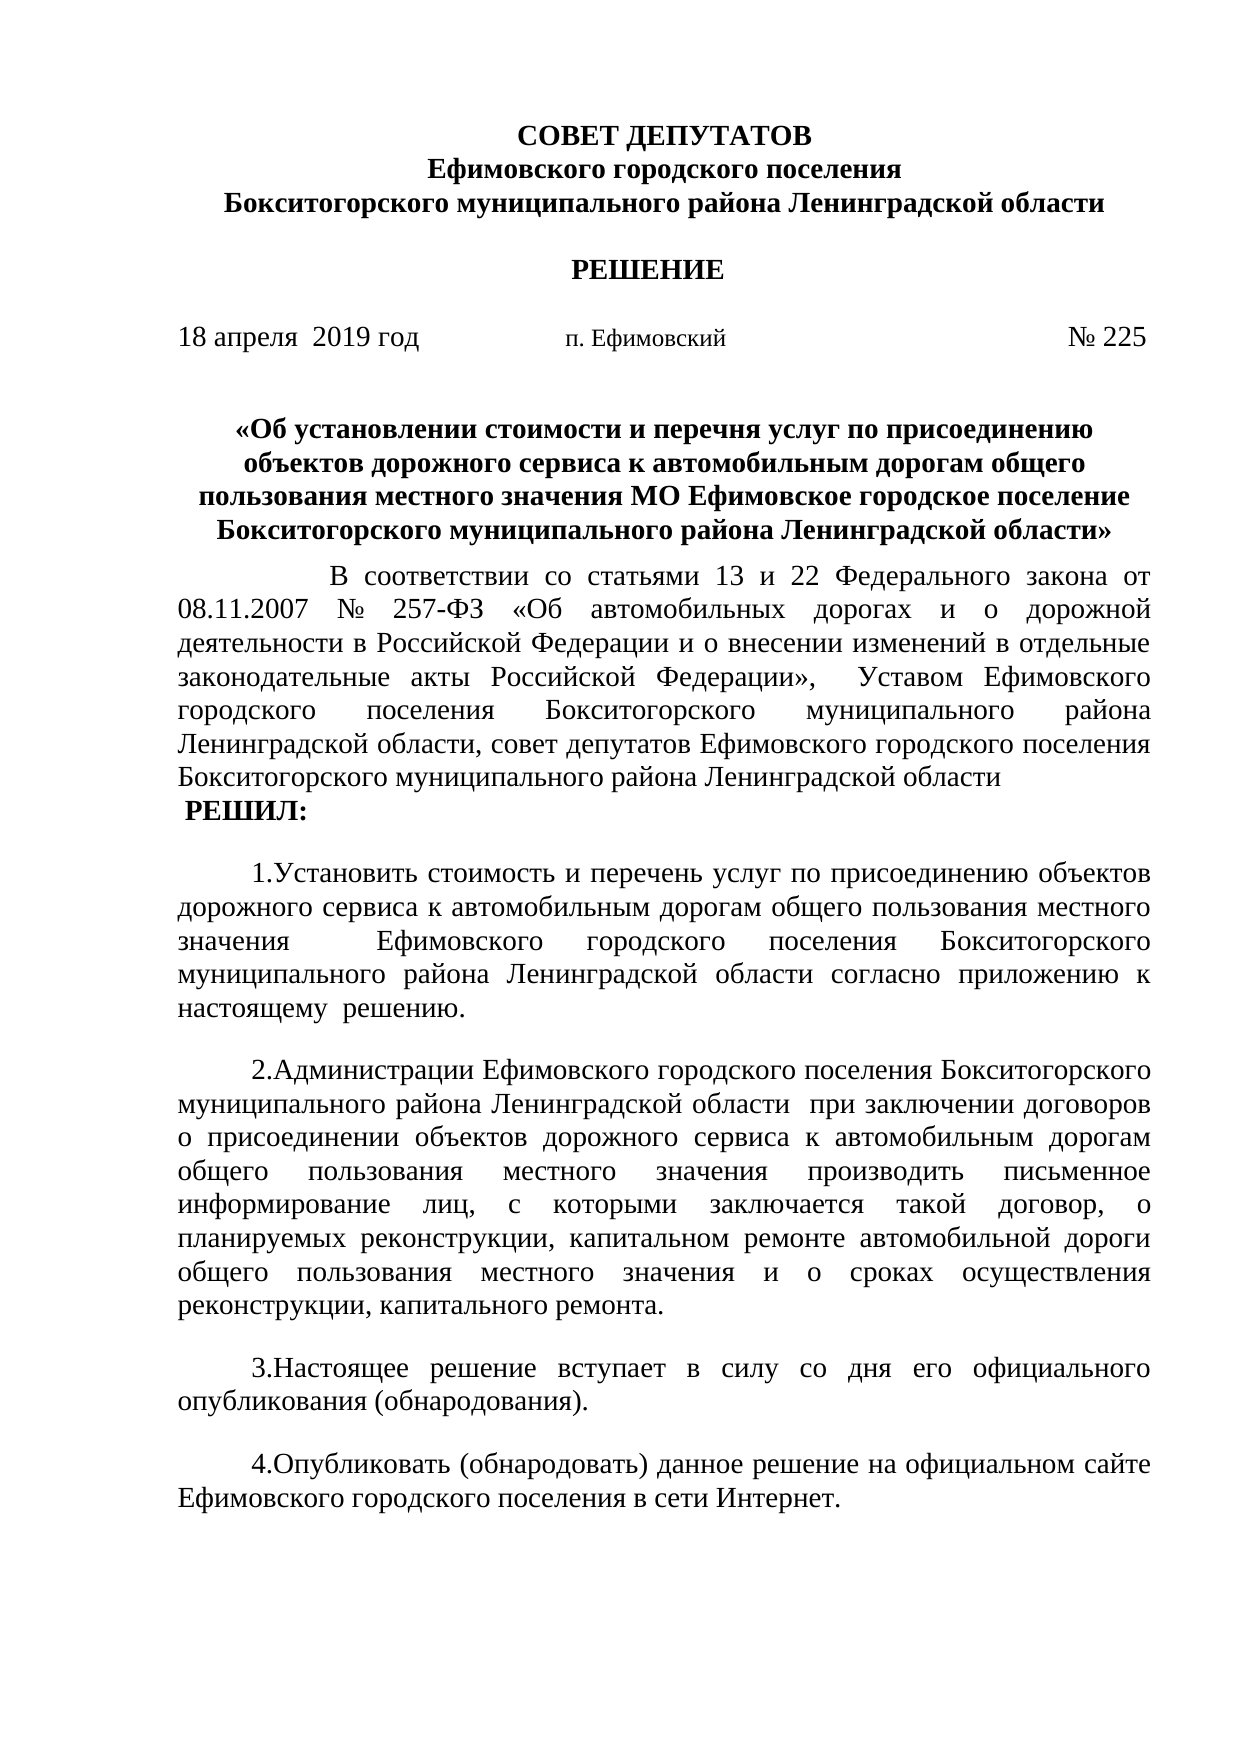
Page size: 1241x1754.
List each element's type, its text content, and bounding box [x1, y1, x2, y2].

text 4.Опубликовать (обнародовать) данное решение на официальном сайте Ефимовского городского поселения в сети Интернет. [177, 1446, 1152, 1513]
text Ефимовского городского поселения [177, 152, 1152, 185]
text 2.Администрации Ефимовского городского поселения Бокситогорского муниципального района Ленинградской области при заключении договоров о присоединении объектов дорожного сервиса к автомобильным дорогам общего пользования местного значения производить письменное информирование лиц, с которыми заключается такой договор, о планируемых реконструкции, капитальном ремонте автомобильной дороги общего пользования местного значения и о сроках осуществления реконструкции, капитального ремонта. [177, 1052, 1152, 1321]
text Бокситогорского муниципального района Ленинградской области [177, 185, 1152, 219]
text РЕШЕНИЕ [177, 252, 1152, 286]
text 18 апреля 2019 год п. Ефимовский № 225 [177, 319, 1152, 353]
text РЕШИЛ: [177, 793, 1152, 826]
text СОВЕТ ДЕПУТАТОВ [177, 118, 1152, 152]
text 1.Установить стоимость и перечень услуг по присоединению объектов дорожного сервиса к автомобильным дорогам общего пользования местного значения Ефимовского городского поселения Бокситогорского муниципального района Ленинградской области согласно приложению к настоящему решению. [177, 856, 1152, 1023]
text В соответствии со статьями 13 и 22 Федерального закона от 08.11.2007 № 257-ФЗ «Об автомобильных дорогах и о дорожной деятельности в Российской Федерации и о внесении изменений в отдельные законодательные акты Российской Федерации», Уставом Ефимовского городского поселения Бокситогорского муниципального района Ленинградской области, совет депутатов Ефимовского городского поселения Бокситогорского муниципального района Ленинградской области [177, 558, 1152, 793]
text 3.Настоящее решение вступает в силу со дня его официального опубликования (обнародования). [177, 1350, 1152, 1417]
text «Об установлении стоимости и перечня услуг по присоединению объектов дорожного сервиса к автомобильным дорогам общего пользования местного значения МО Ефимовское городское поселение Бокситогорского муниципального района Ленинградской области» [177, 411, 1152, 546]
